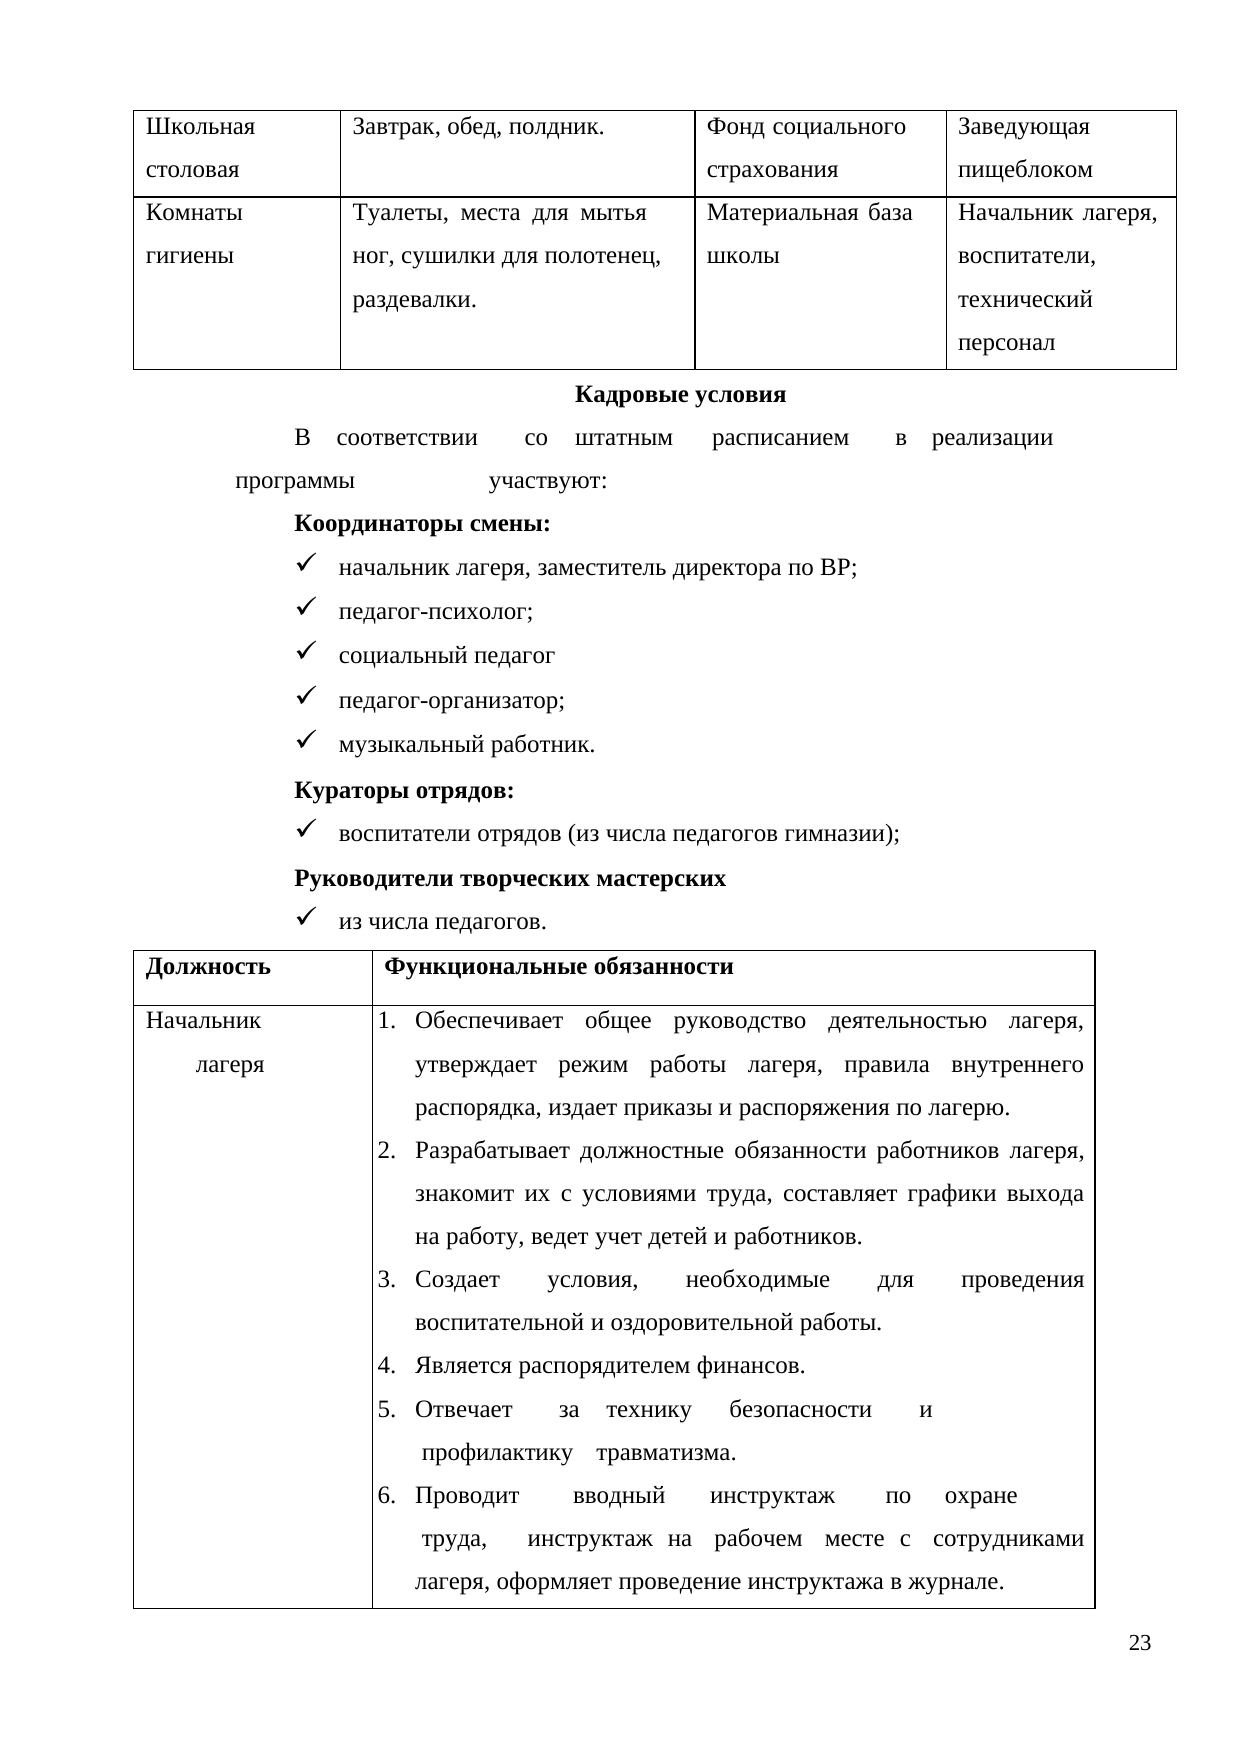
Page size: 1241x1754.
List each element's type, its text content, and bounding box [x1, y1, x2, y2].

subtitle Руководители творческих мастерских [294, 863, 1167, 891]
table_cell Заведующая пищеблоком [947, 111, 1176, 196]
table_cell Начальник лагеря [134, 1006, 372, 1608]
table_header Должность [134, 951, 372, 1004]
table_cell Завтрак, обед, полдник. [341, 111, 694, 196]
text Кадровые условия [342, 379, 988, 408]
table_cell Школьная столовая [134, 111, 340, 196]
table_cell Комнаты гигиены [134, 198, 340, 369]
table_cell Начальник лагеря, воспитатели, технический персонал [947, 198, 1176, 369]
table_cell Материальная база школы [696, 198, 946, 369]
list социальный педагог [294, 641, 1167, 670]
subtitle Координаторы смены: [294, 508, 1167, 537]
list из числа педагогов. [294, 906, 1167, 936]
list музыкальный работник. [294, 729, 1167, 759]
subtitle Кураторы отрядов: [294, 775, 1167, 803]
list воспитатели отрядов (из числа педагогов гимназии); [294, 818, 1167, 847]
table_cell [373, 1006, 1094, 1608]
table_cell Фонд социального страхования [696, 111, 946, 196]
list начальник лагеря, заместитель директора по ВР; [294, 552, 1167, 581]
table_cell Туалеты, места для мытья ног, сушилки для полотенец, раздевалки. [341, 198, 694, 369]
table_header Функциональные обязанности [373, 951, 1094, 1004]
list педагог-психолог; [294, 596, 1167, 626]
list педагог-организатор; [294, 685, 1167, 715]
text В соответствии со штатным расписанием в реализации программы участвуют: [235, 422, 1096, 494]
